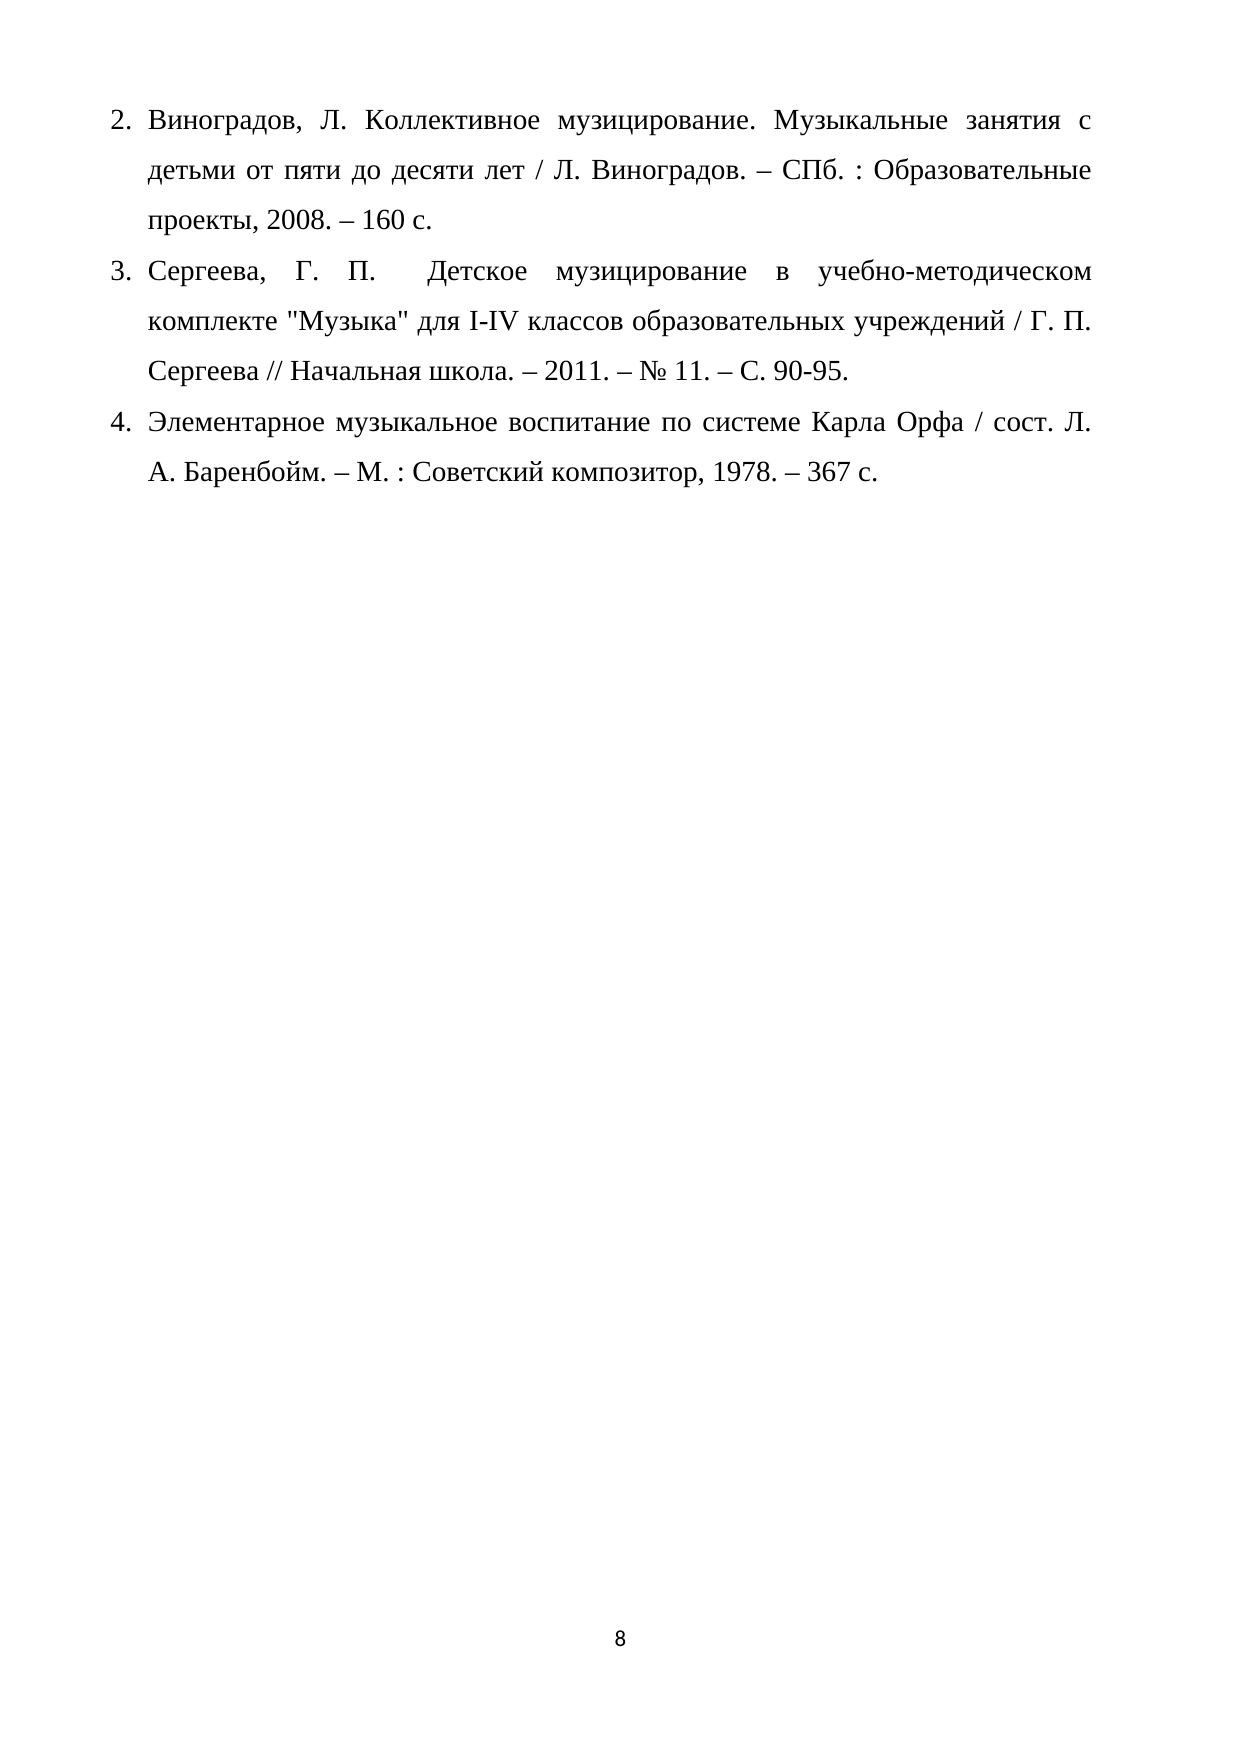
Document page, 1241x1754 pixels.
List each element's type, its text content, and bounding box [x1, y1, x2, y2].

list Сергеева, Г. П. Детское музицирование в учебно-методическом комплекте "Музыка" для I-IV классов образовательных учреждений / Г. П. Сергеева // Начальная школа. – 2011. – № 11. – С. 90-95. [110, 253, 1092, 387]
list Виноградов, Л. Коллективное музицирование. Музыкальные занятия с детьми от пяти до десяти лет / Л. Виноградов. – СПб. : Образовательные проекты, 2008. – 160 с. [110, 102, 1092, 236]
list Элементарное музыкальное воспитание по системе Карла Орфа / сост. Л. А. Баренбойм. – М. : Советский композитор, 1978. – 367 с. [110, 404, 1092, 488]
